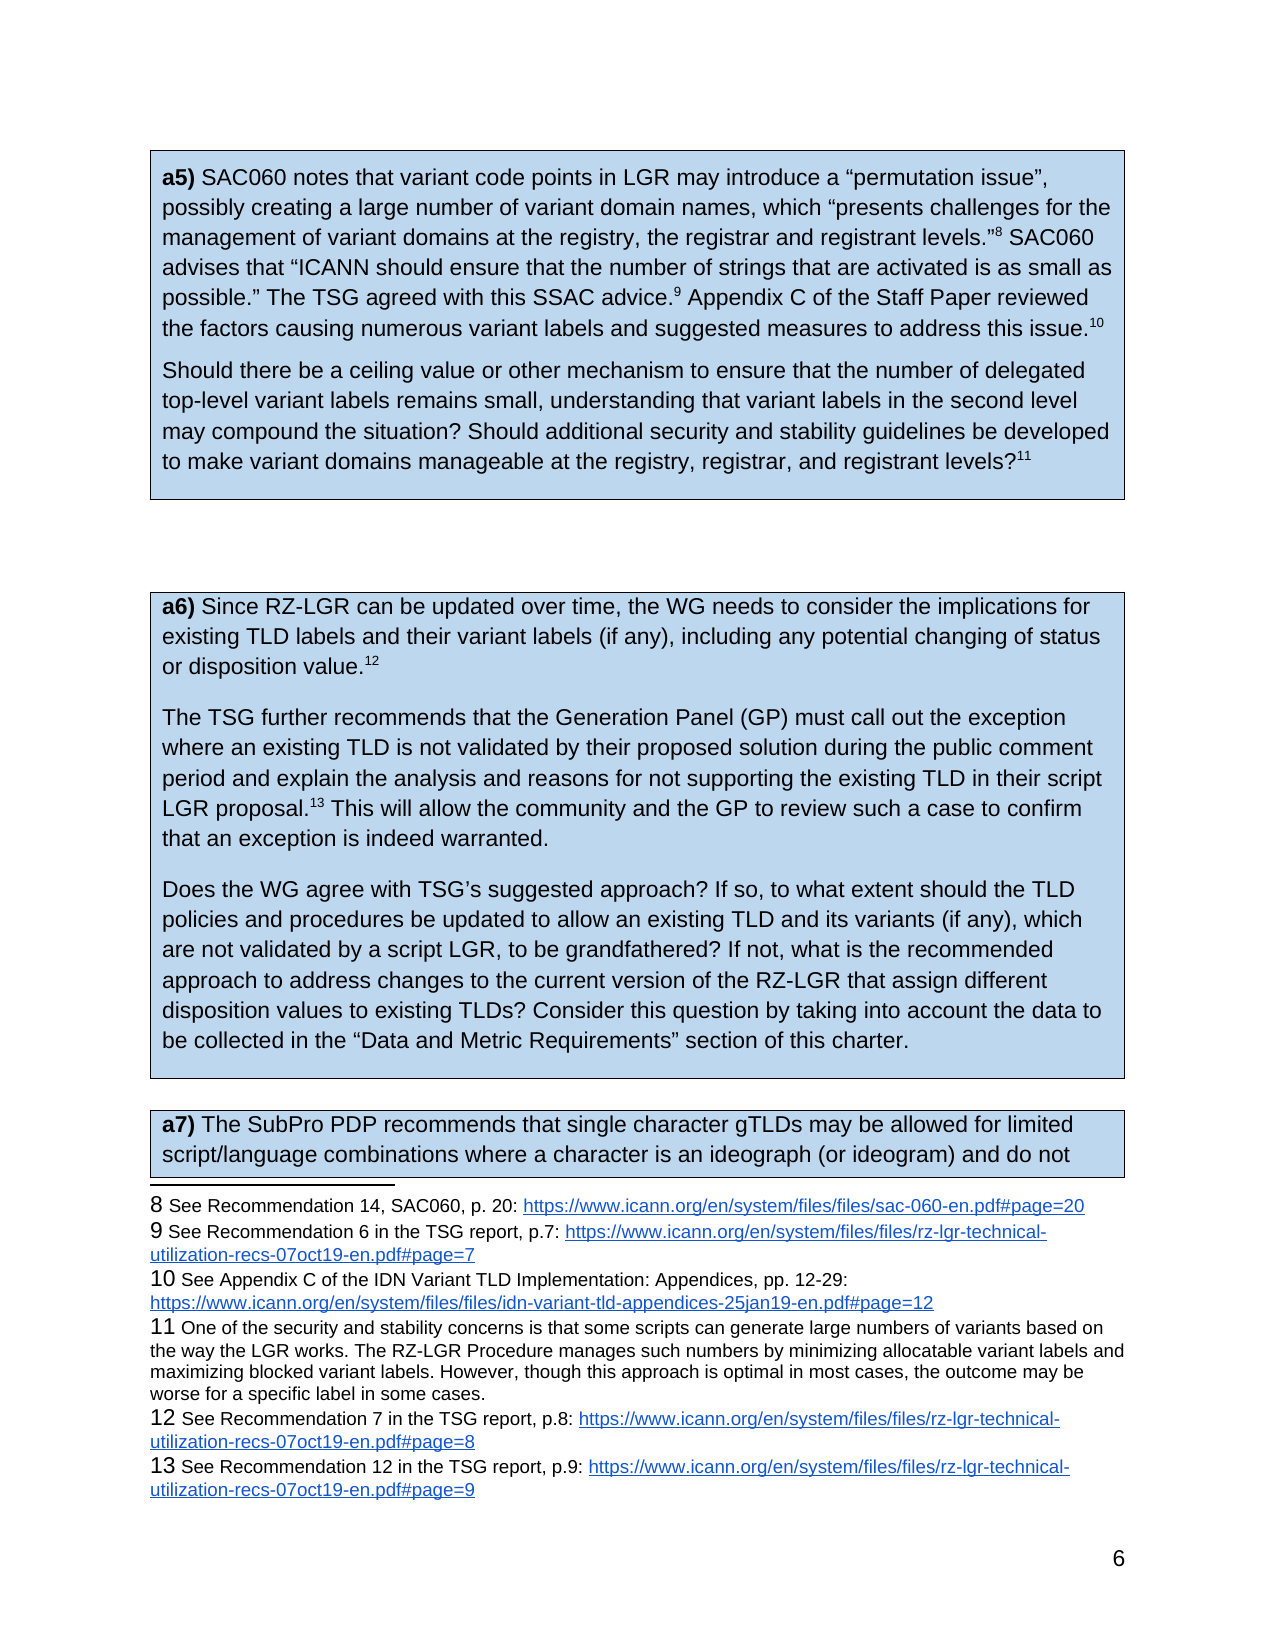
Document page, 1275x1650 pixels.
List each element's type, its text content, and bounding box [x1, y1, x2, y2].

table_header a6) Since RZ-LGR can be updated over time, the WG needs to consider the implications for existing TLD labels and their variant labels (if any), including any potential changing of status or disposition value. The TSG further recommends that the Generation Panel (GP) must call out the exception where an existing TLD is not validated by their proposed solution during the public comment period and explain the analysis and reasons for not supporting the existing TLD in their script LGR proposal. This will allow the community and the GP to review such a case to confirm that an exception is indeed warranted. Does the WG agree with TSG’s suggested approach? If so, to what extent should the TLD policies and procedures be updated to allow an existing TLD and its variants (if any), which are not validated by a script LGR, to be grandfathered? If not, what is the recommended approach to address changes to the current version of the RZ-LGR that assign different disposition values to existing TLDs? Consider this question by taking into account the data to be collected in the “Data and Metric Requirements” section of this charter. [151, 593, 1124, 1078]
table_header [151, 1111, 1124, 1177]
table_header a5) SAC060 notes that variant code points in LGR may introduce a “permutation issue”, possibly creating a large number of variant domain names, which “presents challenges for the management of variant domains at the registry, the registrar and registrant levels.” SAC060 advises that “ICANN should ensure that the number of strings that are activated is as small as possible.” The TSG agreed with this SSAC advice. Appendix C of the Staff Paper reviewed the factors causing numerous variant labels and suggested measures to address this issue. Should there be a ceiling value or other mechanism to ensure that the number of delegated top-level variant labels remains small, understanding that variant labels in the second level may compound the situation? Should additional security and stability guidelines be developed to make variant domains manageable at the registry, registrar, and registrant levels? [151, 151, 1124, 499]
